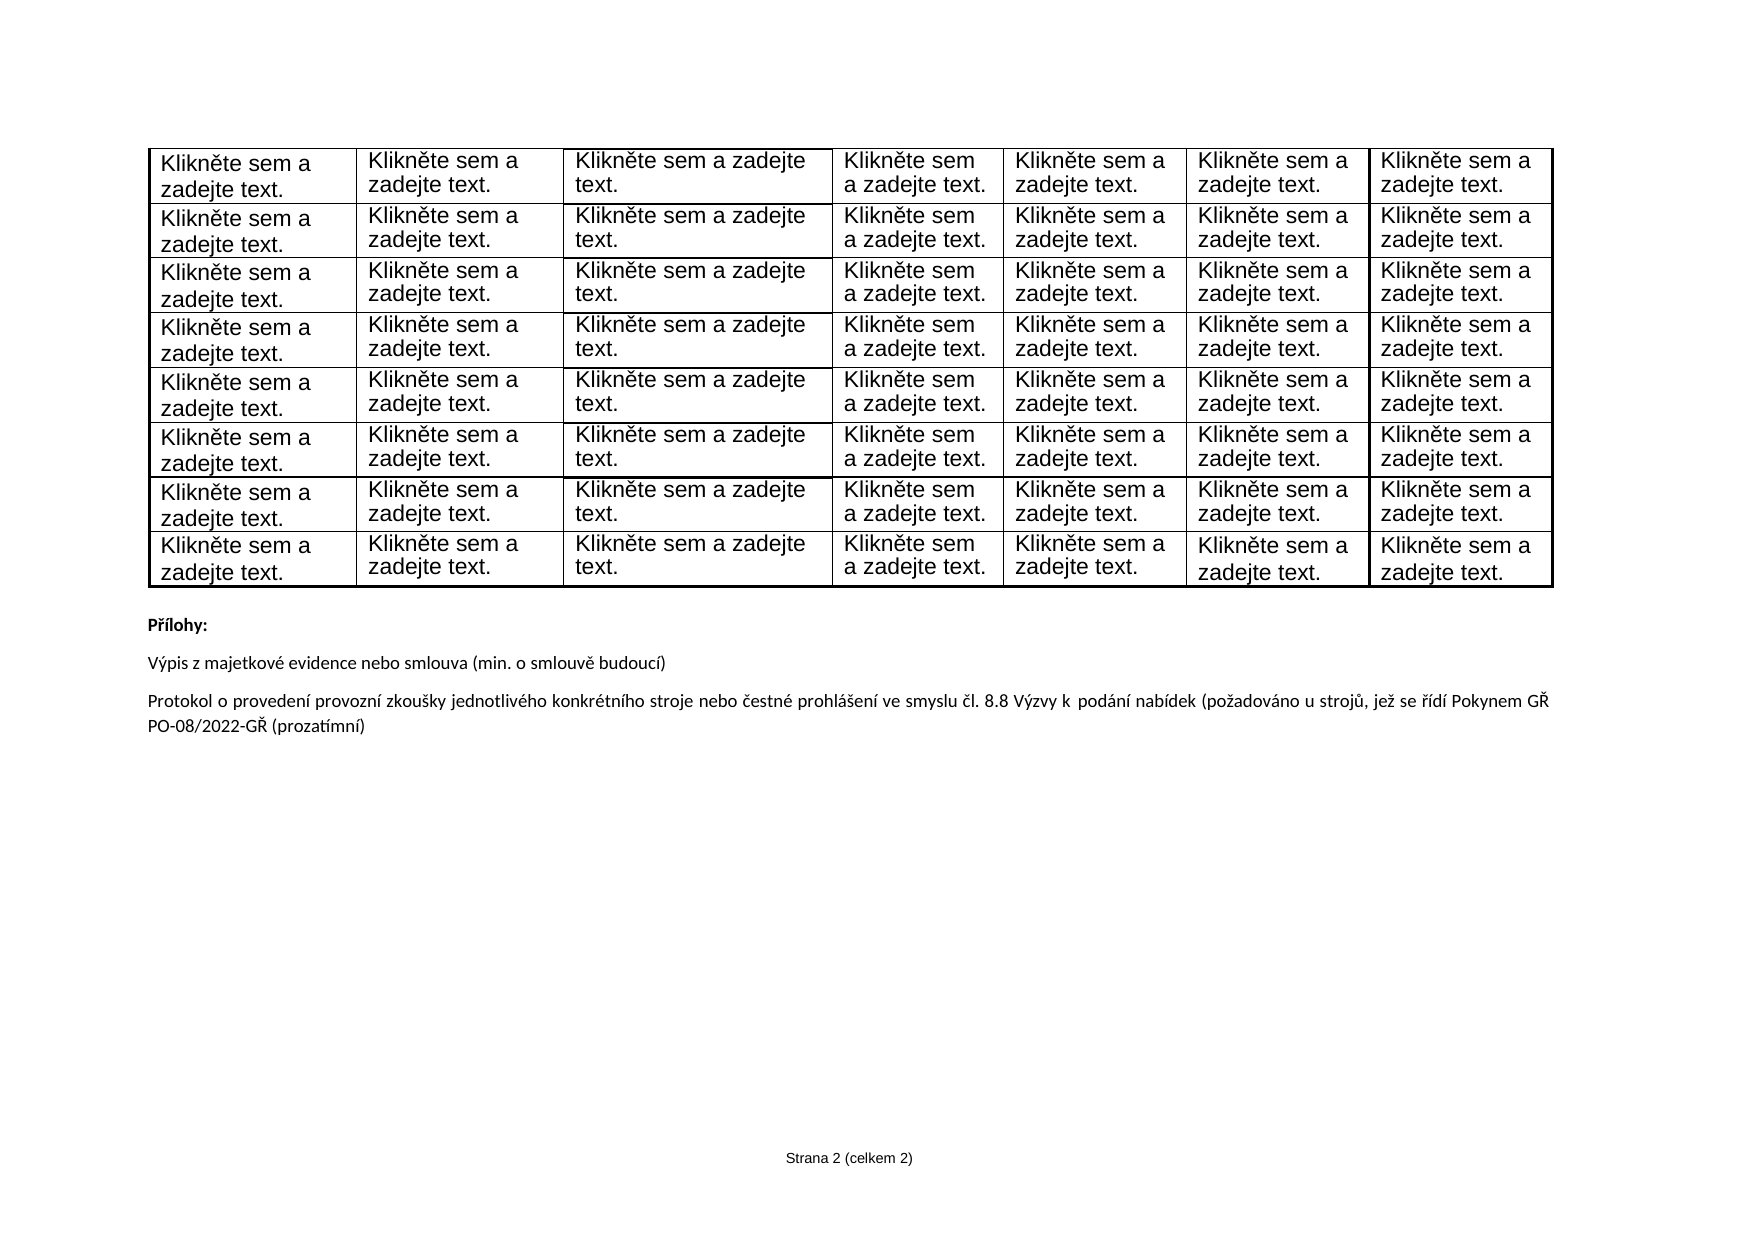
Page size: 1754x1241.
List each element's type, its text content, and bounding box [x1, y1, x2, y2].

text Výpis z majetkové evidence nebo smlouva (min. o smlouvě budoucí) [148, 651, 1551, 674]
text Protokol o provedení provozní zkoušky jednotlivého konkrétního stroje nebo čestné prohlášení ve smyslu čl. 8.8 Výzvy k podání nabídek (požadováno u strojů, jež se řídí Pokynem GŘ PO-08/2022-GŘ (prozatímní) [148, 689, 1551, 737]
text Přílohy: [148, 613, 1551, 636]
